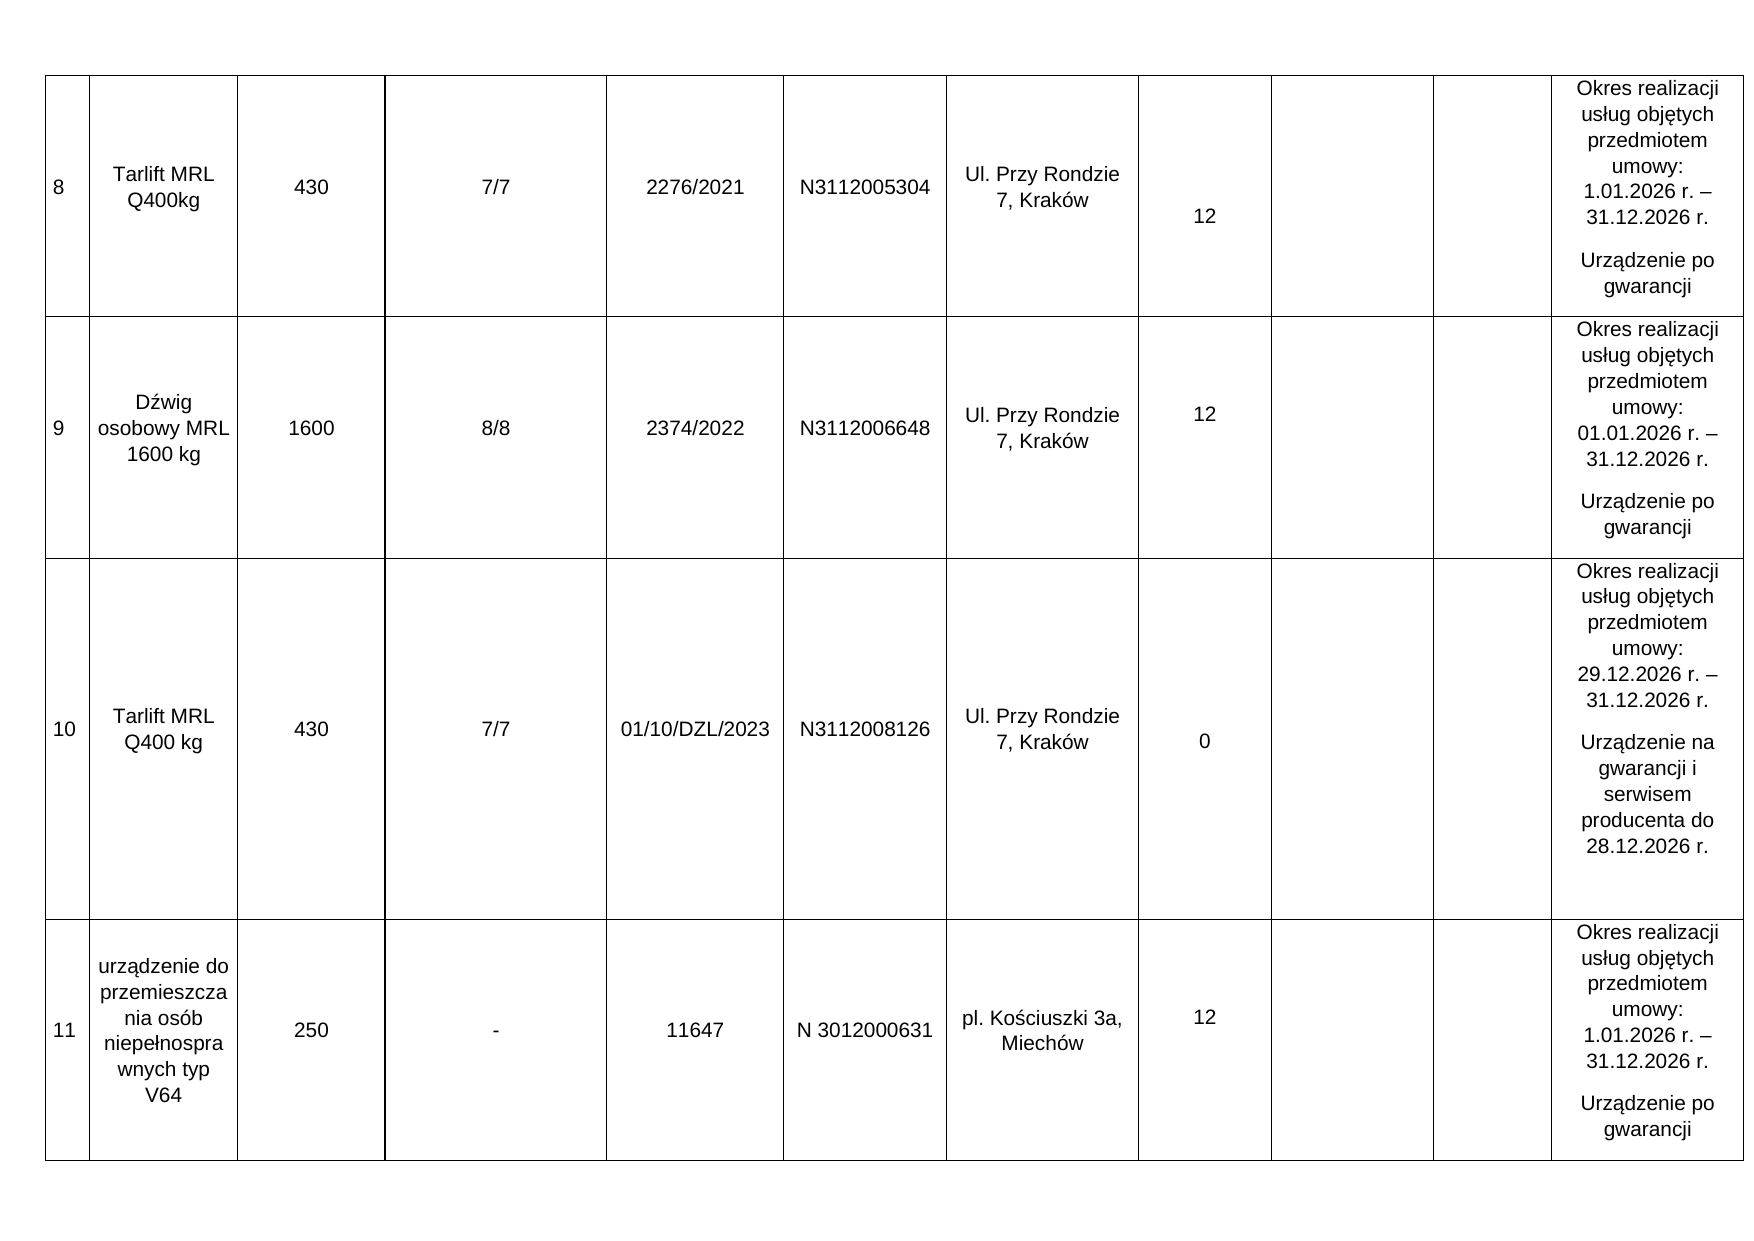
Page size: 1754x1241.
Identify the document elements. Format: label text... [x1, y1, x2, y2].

table_cell 2276/2021 [607, 76, 783, 316]
table_cell Dźwig osobowy MRL 1600 kg [90, 317, 237, 557]
table_cell 430 [238, 76, 384, 316]
table_cell [1434, 920, 1551, 1160]
table_cell 430 [238, 559, 384, 918]
table_cell urządzenie do przemieszczania osób niepełnosprawnych typ V64 [90, 920, 237, 1160]
table_cell N 3012000631 [784, 920, 946, 1160]
table_cell 9 [46, 317, 89, 557]
table_cell [1272, 920, 1433, 1160]
table_cell 12 [1139, 76, 1271, 316]
table_cell 0 [1139, 559, 1271, 918]
table_cell Okres realizacji usług objętych przedmiotem umowy: 01.01.2026 r. – 31.12.2026 r. Urządzenie po gwarancji [1552, 317, 1743, 557]
table_cell [1272, 317, 1433, 557]
table_cell 8/8 [386, 317, 606, 557]
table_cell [1552, 920, 1743, 1160]
table_cell [1434, 76, 1551, 316]
table_cell [1434, 317, 1551, 557]
table_cell 8 [46, 76, 89, 316]
table_cell 1600 [238, 317, 384, 557]
table_cell Okres realizacji usług objętych przedmiotem umowy: 29.12.2026 r. – 31.12.2026 r. Urządzenie na gwarancji i serwisem producenta do 28.12.2026 r. [1552, 559, 1743, 918]
table_cell [1272, 76, 1433, 316]
table_cell pl. Kościuszki 3a, Miechów [947, 920, 1138, 1160]
table_cell Tarlift MRL Q400kg [90, 76, 237, 316]
table_cell 250 [238, 920, 384, 1160]
table_cell - [386, 920, 606, 1160]
table_cell 01/10/DZL/2023 [607, 559, 783, 918]
table_cell [1272, 559, 1433, 918]
table_cell 11 [46, 920, 89, 1160]
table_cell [947, 76, 1138, 316]
table_cell N3112005304 [784, 76, 946, 316]
table_cell Tarlift MRL Q400 kg [90, 559, 237, 918]
table_cell 7/7 [386, 76, 606, 316]
table_cell Ul. Przy Rondzie 7, Kraków [947, 317, 1138, 557]
table_cell 10 [46, 559, 89, 918]
table_cell [1434, 559, 1551, 918]
table_cell N3112006648 [784, 317, 946, 557]
table_cell 12 [1139, 317, 1271, 557]
table_cell 11647 [607, 920, 783, 1160]
table_cell 7/7 [386, 559, 606, 918]
table_cell 12 [1139, 920, 1271, 1160]
table_cell N3112008126 [784, 559, 946, 918]
table_cell Ul. Przy Rondzie 7, Kraków [947, 559, 1138, 918]
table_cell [1552, 76, 1743, 316]
table_cell 2374/2022 [607, 317, 783, 557]
